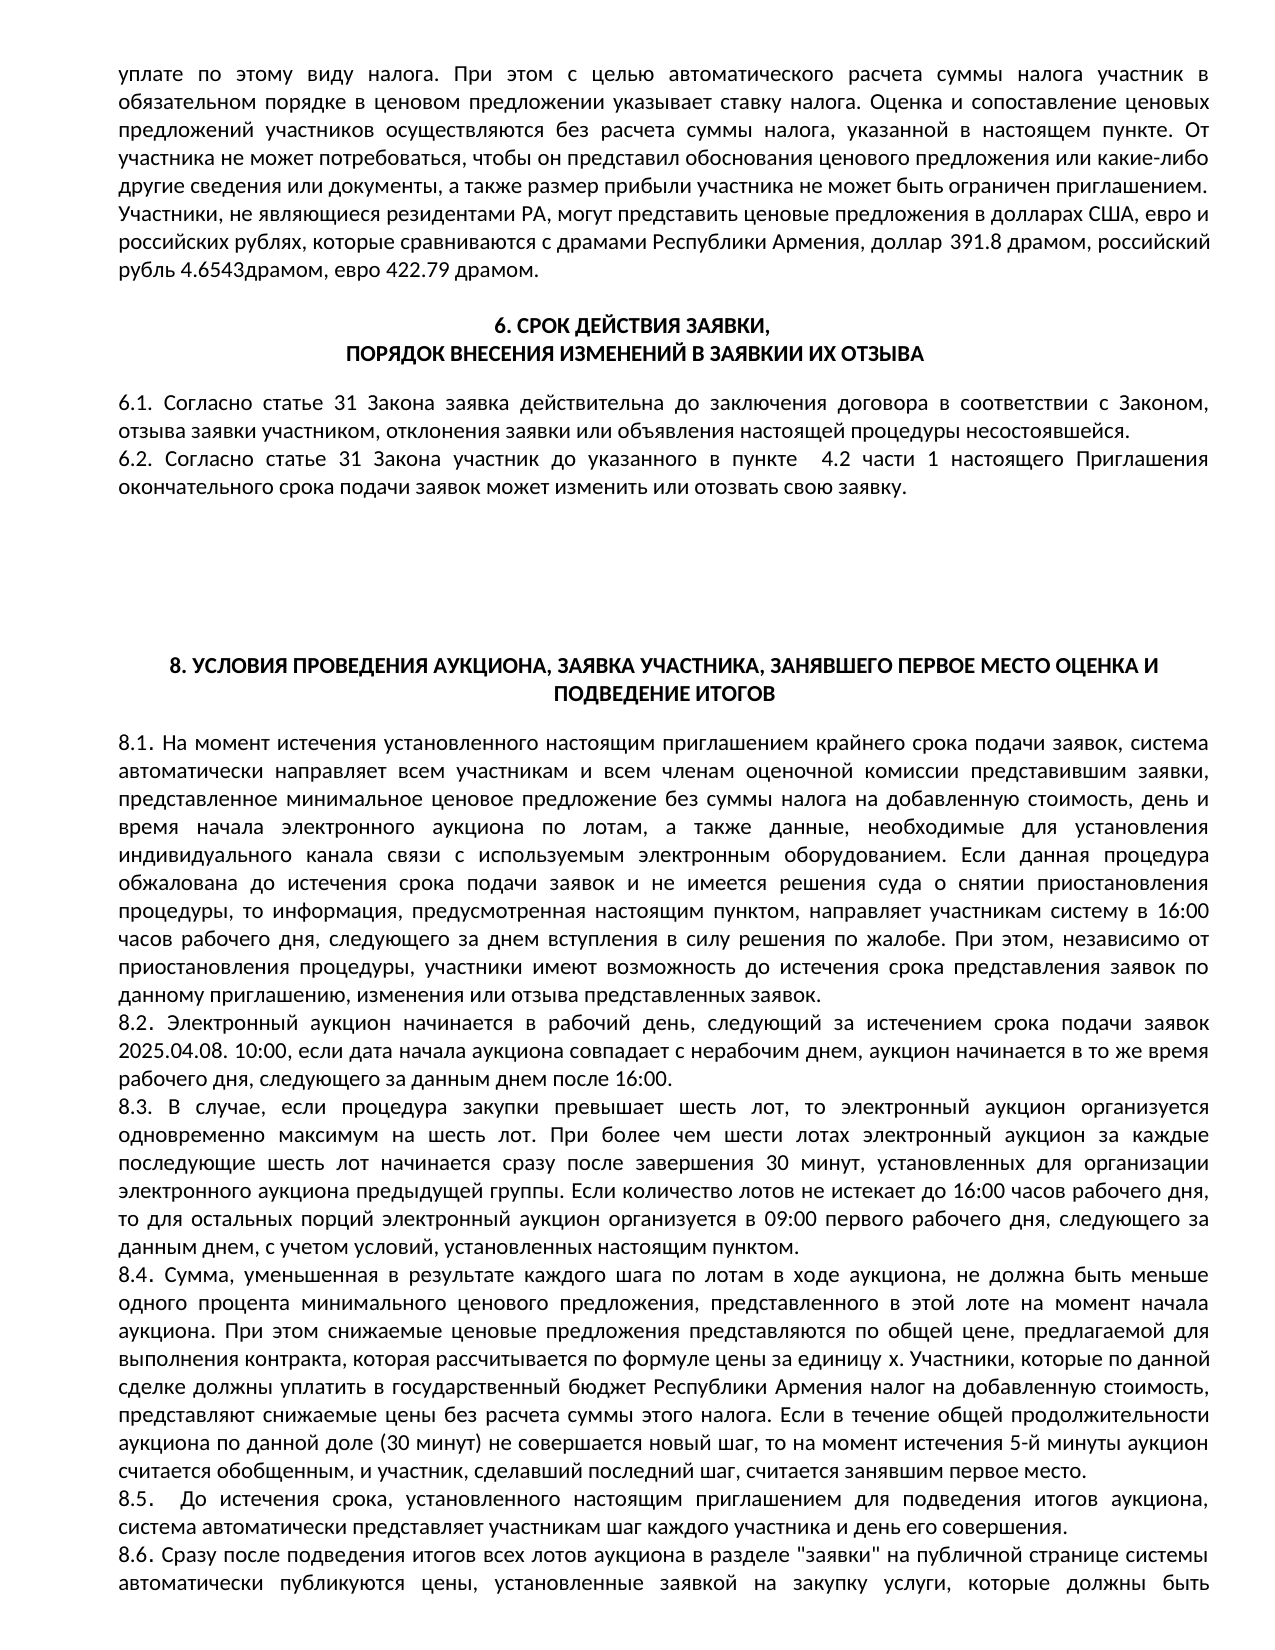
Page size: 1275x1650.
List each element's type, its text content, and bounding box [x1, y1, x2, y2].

text 8.2․ Электронный аукцион начинается в рабочий день, следующий за истечением срока подачи заявок 2025.04.08. 10:00 , если дата начала аукциона совпадает с нерабочим днем, аукцион начинается в то же время рабочего дня, следующего за данным днем после 16:00. [118, 1008, 1211, 1092]
text 8.4․ Сумма, уменьшенная в результате каждого шага по лотам в ходе аукциона, не должна быть меньше одного процента минимального ценового предложения, представленного в этой лоте на момент начала аукциона. При этом снижаемые ценовые предложения представляются по общей цене, предлагаемой для выполнения контракта, которая рассчитывается по формуле цены за единицу x. Участники, которые по данной сделке должны уплатить в государственный бюджет Республики Армения налог на добавленную стоимость, представляют снижаемые цены без расчета суммы этого налога. Если в течение общей продолжительности аукциона по данной доле (30 минут) не совершается новый шаг, то на момент истечения 5-й минуты аукцион считается обобщенным, и участник, сделавший последний шаг, считается занявшим первое место. [118, 1260, 1211, 1484]
text Участники, не являющиеся резидентами РА, могут представить ценовые предложения в долларах США, евро и российских рублях, которые сравниваются с драмами Республики Армения, доллар 391.8 драмом, российский рубль 4.6543драмом, евро 422.79 драмом. [118, 199, 1211, 283]
text 8. УСЛОВИЯ ПРОВЕДЕНИЯ АУКЦИОНА, ЗАЯВКА УЧАСТНИКА, ЗАНЯВШЕГО ПЕРВОЕ МЕСТО ОЦЕНКА И ПОДВЕДЕНИЕ ИТОГОВ [118, 651, 1211, 707]
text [118, 1540, 1211, 1596]
text 8.3. В случае, если процедура закупки превышает шесть лот, то электронный аукцион организуется одновременно максимум на шесть лот. При более чем шести лотах электронный аукцион за каждые последующие шесть лот начинается сразу после завершения 30 минут, установленных для организации электронного аукциона предыдущей группы. Если количество лотов не истекает до 16:00 часов рабочего дня, то для остальных порций электронный аукцион организуется в 09:00 первого рабочего дня, следующего за данным днем, с учетом условий, установленных настоящим пунктом. [118, 1092, 1211, 1260]
text 6. СРОК ДЕЙСТВИЯ ЗАЯВКИ, ПОРЯДОК ВНЕСЕНИЯ ИЗМЕНЕНИЙ В ЗАЯВКИИ ИХ ОТЗЫВА [118, 311, 1152, 367]
text 6.2. Согласно статье 31 Закона участник до указанного в пункте 4.2 части 1 настоящего Приглашения окончательного срока подачи заявок может изменить или отозвать свою заявку. [118, 444, 1211, 500]
text 6.1. Согласно статье 31 Закона заявка действительна до заключения договора в соответствии с Законом, отзыва заявки участником, отклонения заявки или объявления настоящей процедуры несостоявшейся. [118, 388, 1211, 444]
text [118, 59, 1211, 199]
text 8.5․ До истечения срока, установленного настоящим приглашением для подведения итогов аукциона, система автоматически представляет участникам шаг каждого участника и день его совершения. [118, 1484, 1211, 1540]
text 8.1․ На момент истечения установленного настоящим приглашением крайнего срока подачи заявок, система автоматически направляет всем участникам и всем членам оценочной комиссии представившим заявки, представленное минимальное ценовое предложение без суммы налога на добавленную стоимость, день и время начала электронного аукциона по лотам, а также данные, необходимые для установления индивидуального канала связи с используемым электронным оборудованием. Если данная процедура обжалована до истечения срока подачи заявок и не имеется решения суда о снятии приостановления процедуры, то информация, предусмотренная настоящим пунктом, направляет участникам систему в 16:00 часов рабочего дня, следующего за днем вступления в силу решения по жалобе. При этом, независимо от приостановления процедуры, участники имеют возможность до истечения срока представления заявок по данному приглашению, изменения или отзыва представленных заявок. [118, 728, 1211, 1008]
